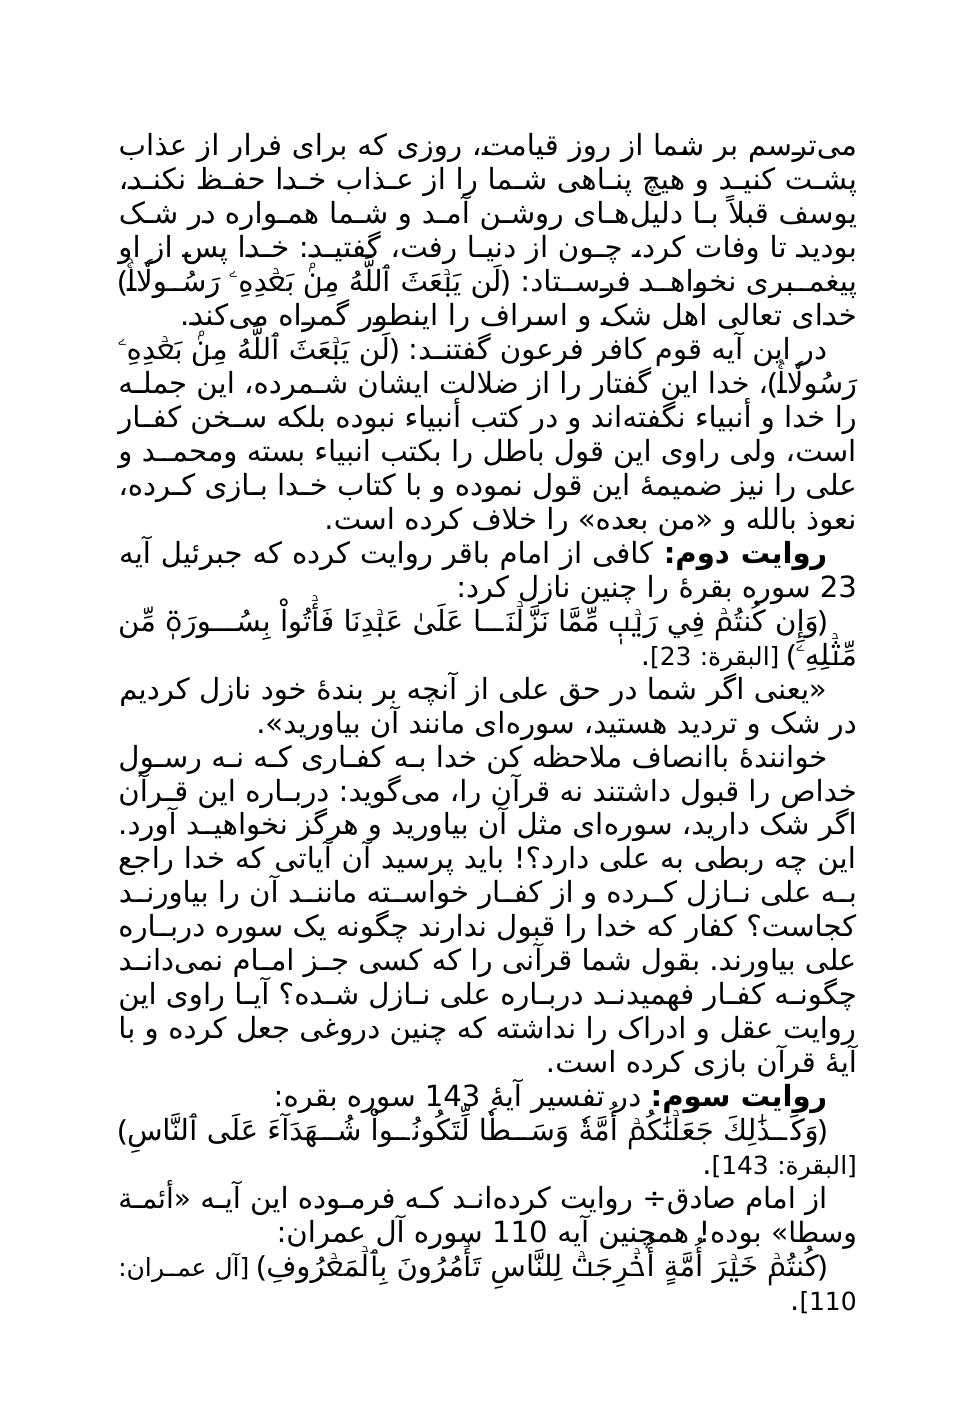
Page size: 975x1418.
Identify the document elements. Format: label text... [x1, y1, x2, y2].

text در این آیه قوم کافر فرعون گفتند: ﴿لَن يَبۡعَثَ ٱللَّهُ مِنۢ بَعۡدِهِۦ رَسُولٗاۚ﴾، خدا این گفتار را از ضلالت ایشان شمرده، این جمله را خدا و أنبیاء نگفته‌اند و در کتب أنبیاء نبوده بلکه سخن کفار است، ولی راوی این قول باطل را بکتب انبیاء بسته ومحمد و علی را نیز ضمیمۀ این قول نموده و با کتاب خدا بازی کرده، نعوذ بالله و «من بعده» را خلاف کرده است. [118, 332, 857, 536]
text «یعنی اگر شما در حق علی از آنچه بر بندۀ خود نازل کردیم در شک و تردید هستید، سوره‌ای مانند آن بیاورید». [118, 672, 857, 740]
text ﴿كُنتُمۡ خَيۡرَ أُمَّةٍ أُخۡرِجَتۡ لِلنَّاسِ تَأۡمُرُونَ بِٱلۡمَعۡرُوفِ﴾ [آل عمران: 110]. [118, 1249, 857, 1317]
text روایت دوم: کافی از امام باقر روایت کرده که جبرئیل آیه 23 سوره بقرۀ را چنین نازل کرد: [118, 536, 857, 604]
text خوانندۀ باانصاف ملاحظه کن خدا به کفاری که نه رسول خداص را قبول داشتند نه قرآن را، می‌گوید: درباره این قرآن اگر شک دارید، سوره‌ای مثل آن بیاورید و هرگز نخواهید آورد. این چه ربطی به علی دارد؟! باید پرسید آن آیاتی که خدا راجع به علی نازل کرده و از کفار خواسته مانند آن را بیاورند کجاست؟ کفار که خدا را قبول ندارند چگونه یک سوره درباره علی بیاورند. بقول شما قرآنی را که کسی جز امام نمی‌داند چگونه کفار فهمیدند درباره علی نازل شده؟ آیا راوی این روایت عقل و ادراک را نداشته که چنین دروغی جعل کرده و با آیۀ قرآن بازی کرده است. [118, 740, 857, 1079]
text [118, 129, 857, 332]
text ﴿وَإِن كُنتُمۡ فِي رَيۡبٖ مِّمَّا نَزَّلۡنَا عَلَىٰ عَبۡدِنَا فَأۡتُواْ بِسُورَةٖ مِّن مِّثۡلِهِۦ﴾ [البقرة: 23]. [118, 604, 857, 672]
text روایت سوم: در تفسیر آیۀ 143 سوره بقره: [118, 1079, 857, 1113]
text ﴿وَكَذَٰلِكَ جَعَلۡنَٰكُمۡ أُمَّةٗ وَسَطٗا لِّتَكُونُواْ شُهَدَآءَ عَلَى ٱلنَّاسِ﴾ [البقرة: 143]. [118, 1113, 857, 1181]
text از امام صادق÷ روایت کرده‌اند که فرموده این آیه «أئمة وسطا» بوده! همچنین آیه 110 سوره آل عمران: [118, 1181, 857, 1249]
